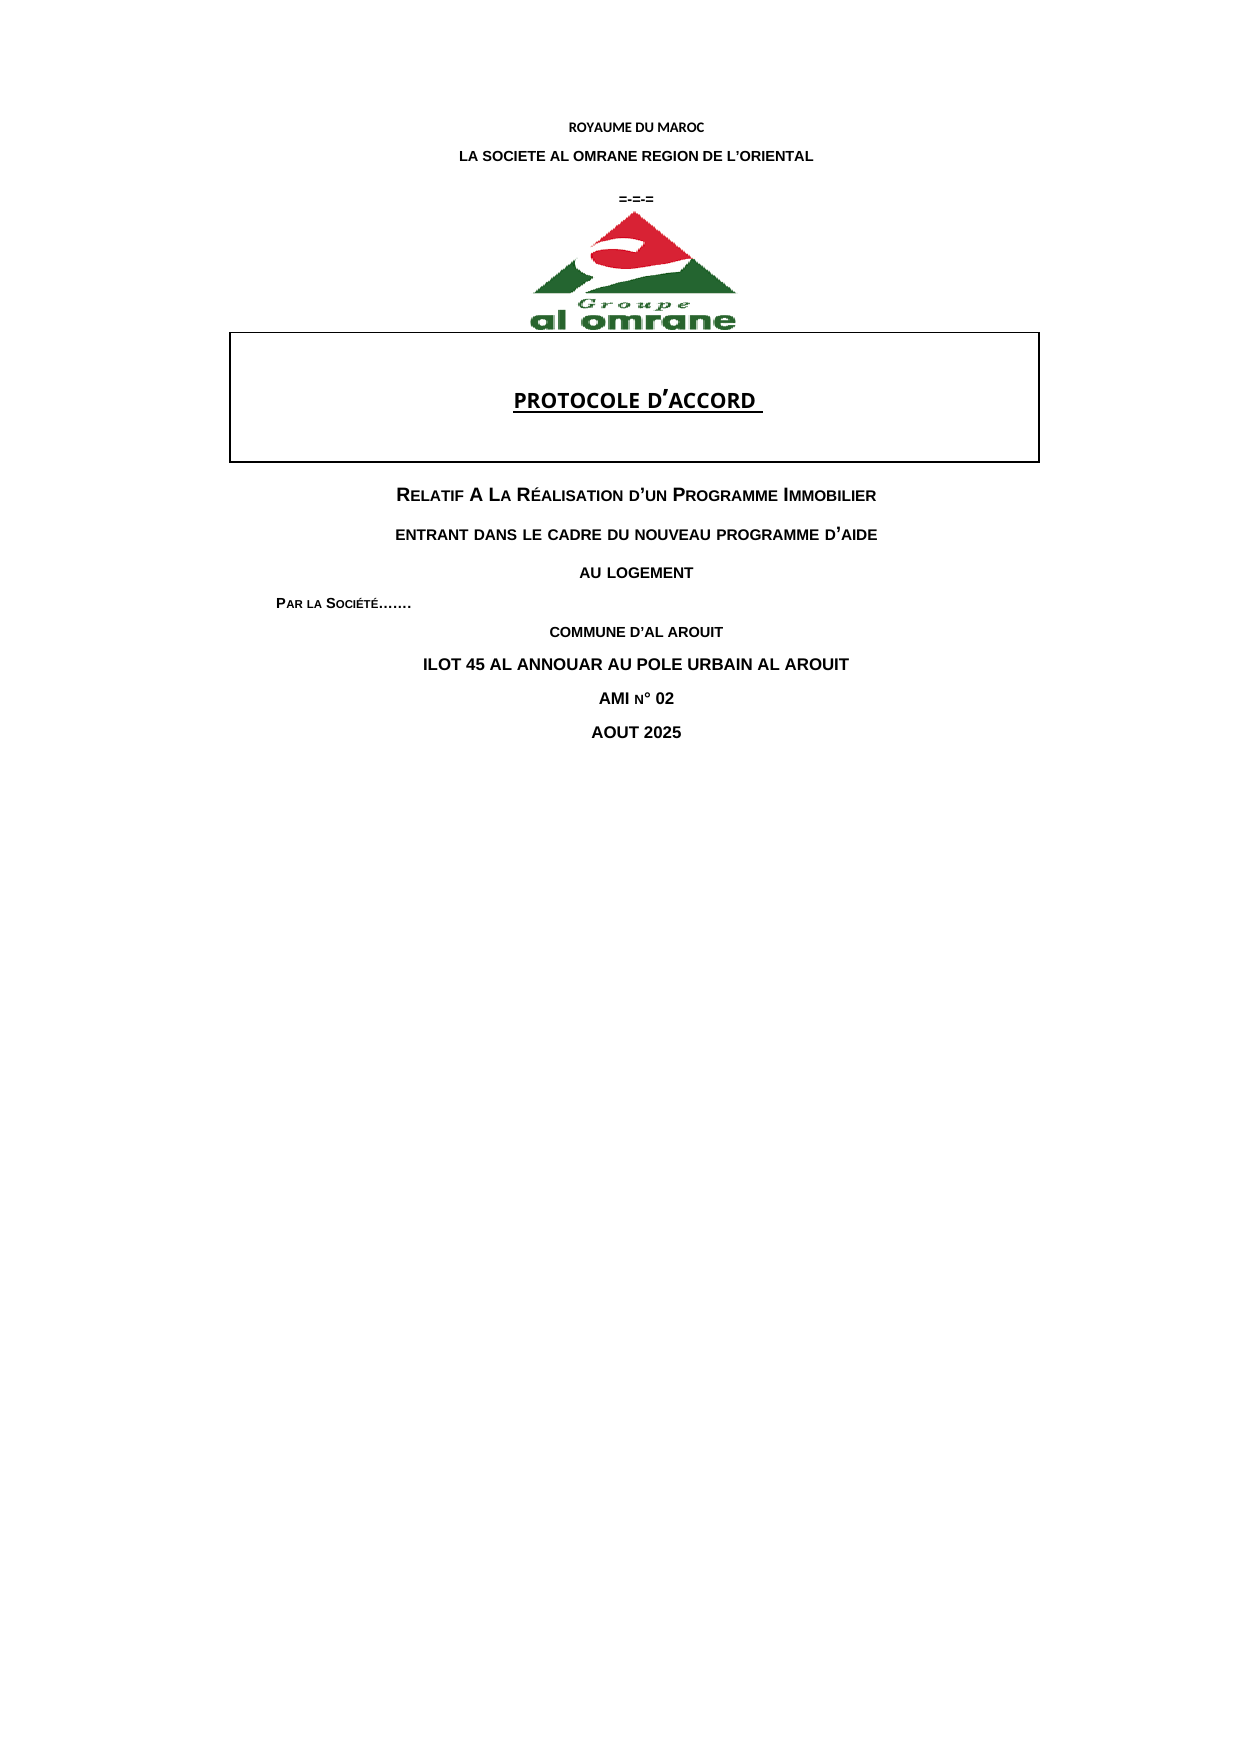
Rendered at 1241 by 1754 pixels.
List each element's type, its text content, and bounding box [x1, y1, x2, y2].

picture [497, 208, 775, 332]
text =-=-= [147, 179, 1125, 208]
text au logement [147, 544, 1125, 582]
text LA SOCIETE AL OMRANE REGION DE L’ORIENTAL [147, 136, 1125, 165]
text AMI n° 02 [148, 674, 1125, 708]
text entrant dans le cadre du nouveau programme d’aide [147, 506, 1125, 544]
text ROYAUME DU MAROC [147, 106, 1125, 136]
text Par la Société……. [147, 583, 1125, 612]
text ILOT 45 AL ANNOUAR AU POLE URBAIN AL AROUIT [147, 641, 1125, 674]
text Relatif A La Réalisation d’un Programme Immobilier [147, 467, 1125, 506]
text AOUT 2025 [148, 708, 1125, 742]
text COMMUNE D’AL AROUIT [147, 612, 1125, 641]
